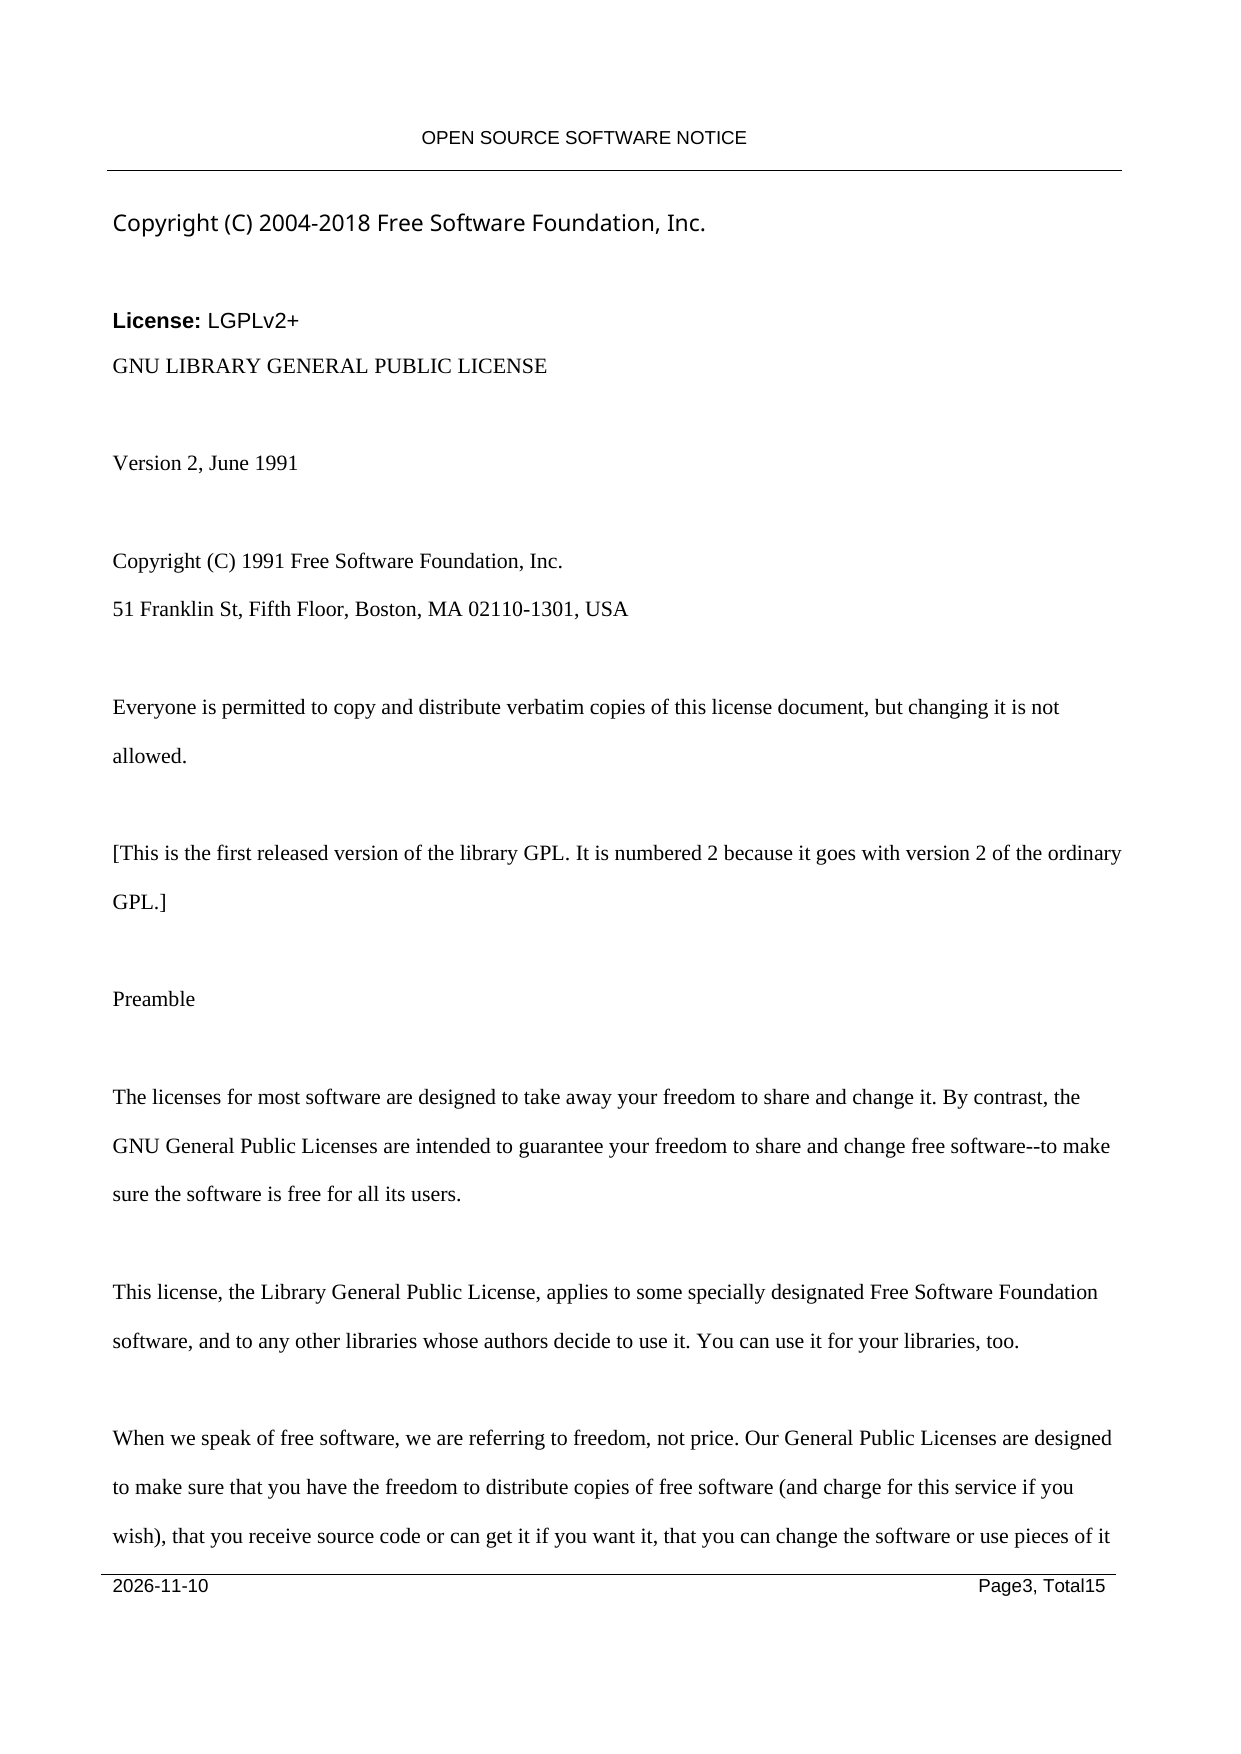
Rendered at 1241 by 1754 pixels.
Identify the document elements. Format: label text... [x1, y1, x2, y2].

text License: LGPLv2+ [112, 304, 1128, 336]
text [112, 206, 1128, 288]
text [112, 349, 1128, 1551]
